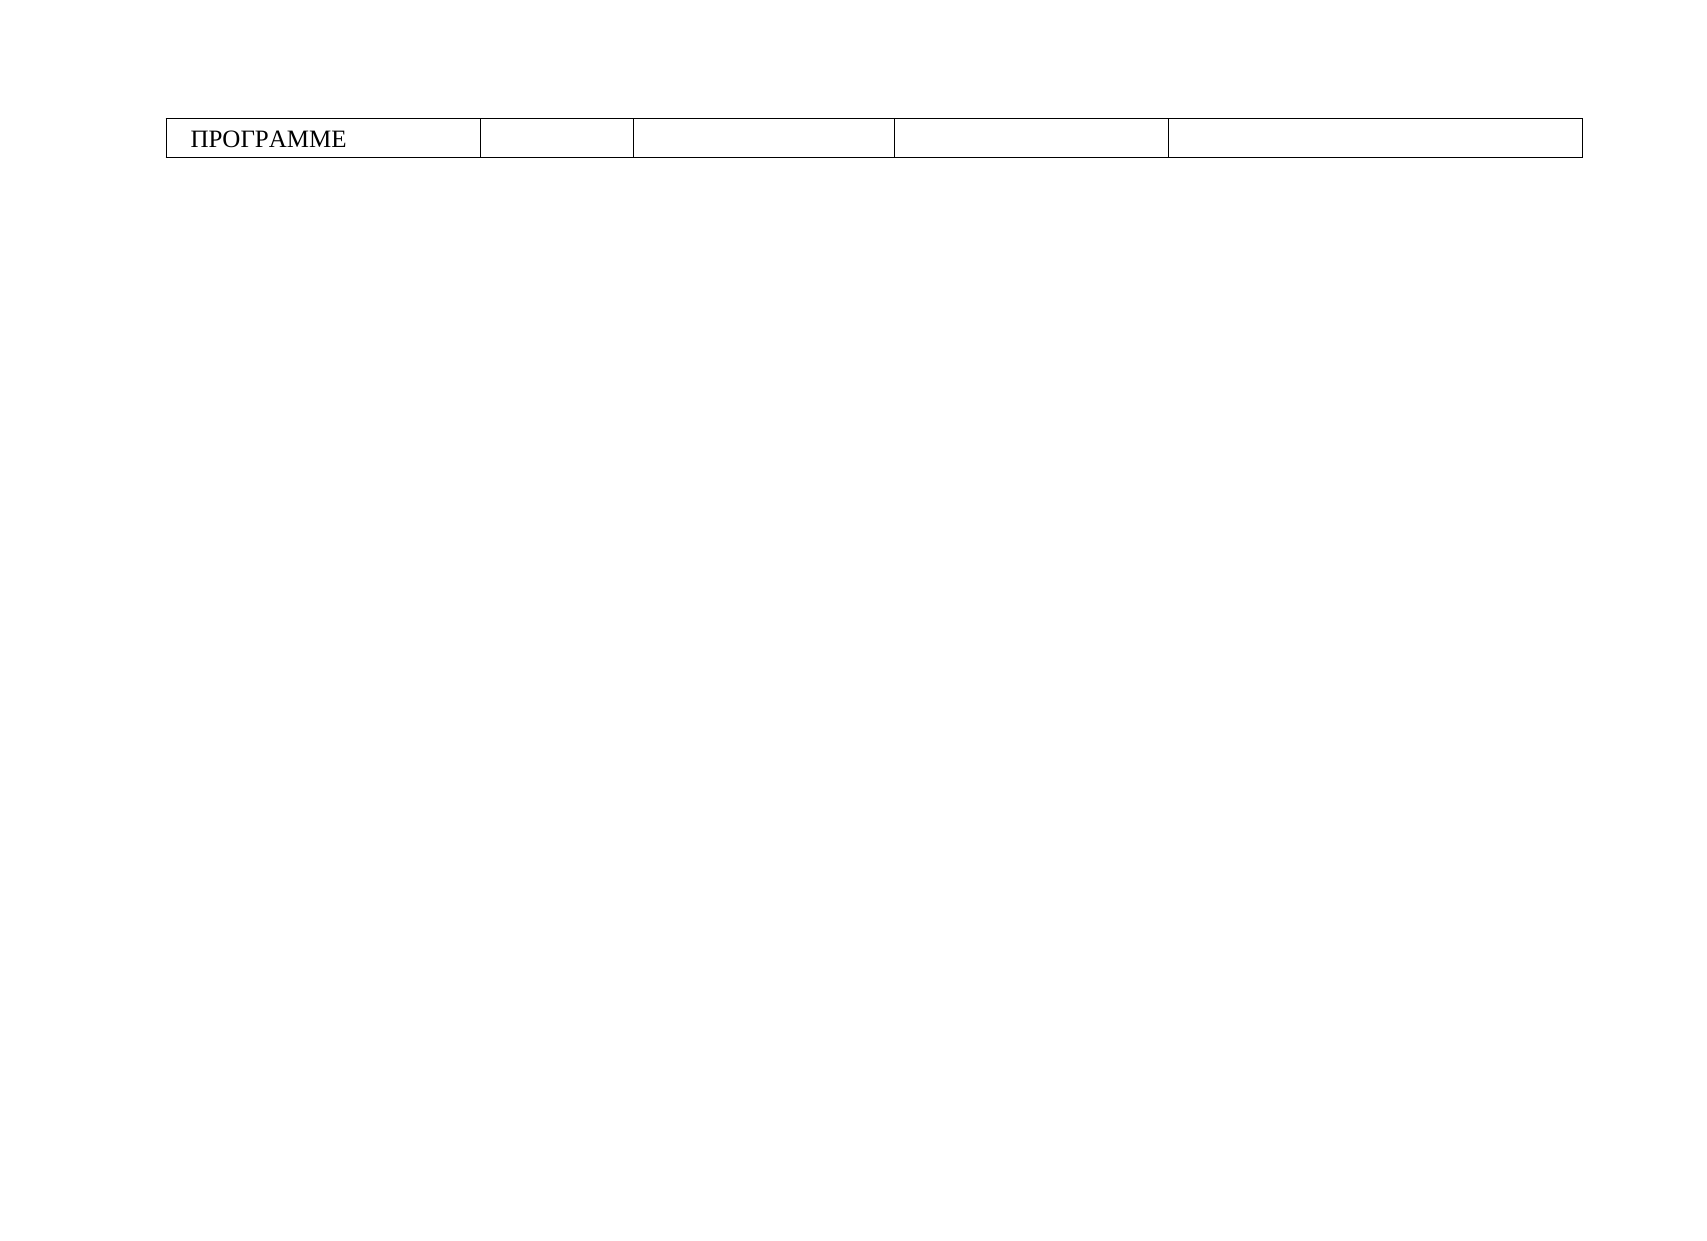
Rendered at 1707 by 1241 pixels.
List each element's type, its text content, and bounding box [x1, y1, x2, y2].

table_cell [167, 119, 480, 157]
table_cell 4 [895, 119, 1168, 157]
table_cell 170 [481, 119, 633, 157]
table_cell [1169, 119, 1582, 157]
table_cell 5 [634, 119, 894, 157]
